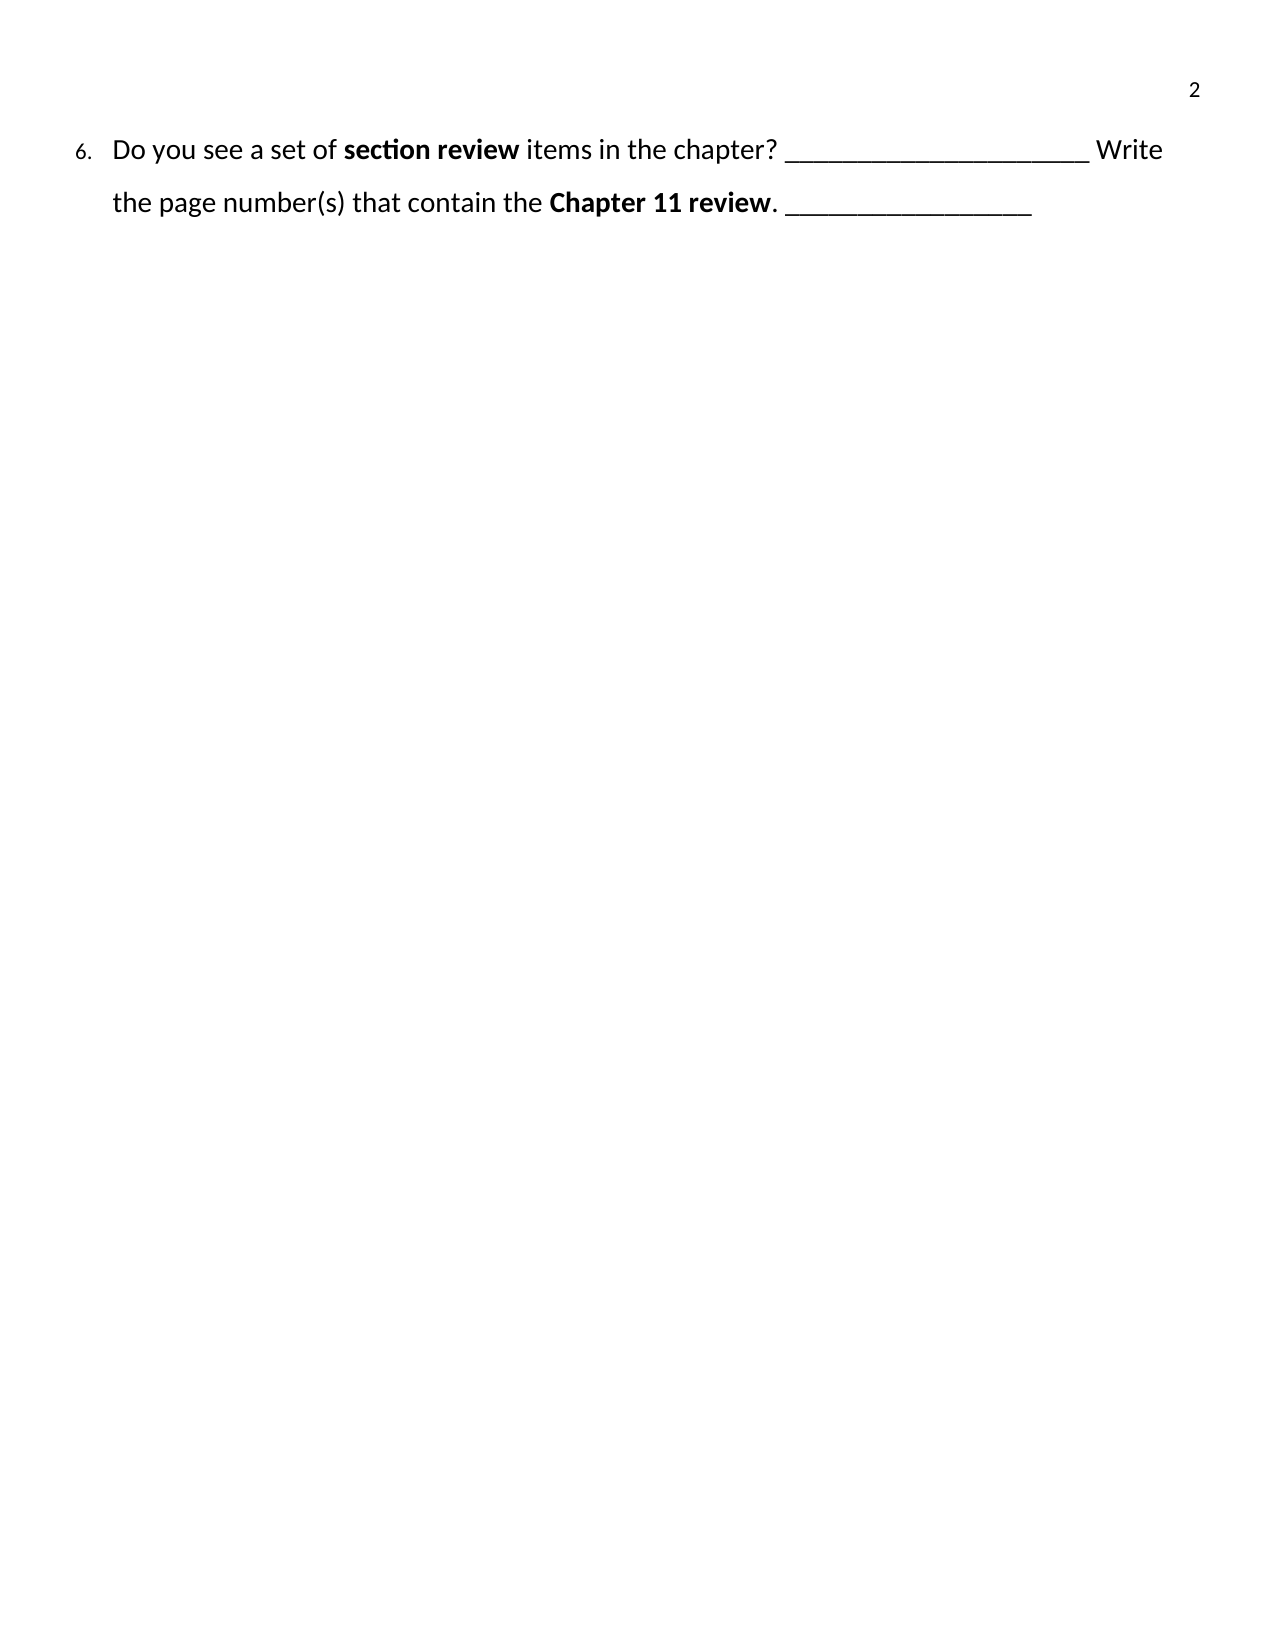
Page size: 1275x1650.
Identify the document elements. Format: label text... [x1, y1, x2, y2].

list Do you see a set of section review items in the chapter? _____________________ Write the page number(s) that contain the Chapter 11 review. _________________ [75, 131, 1200, 220]
